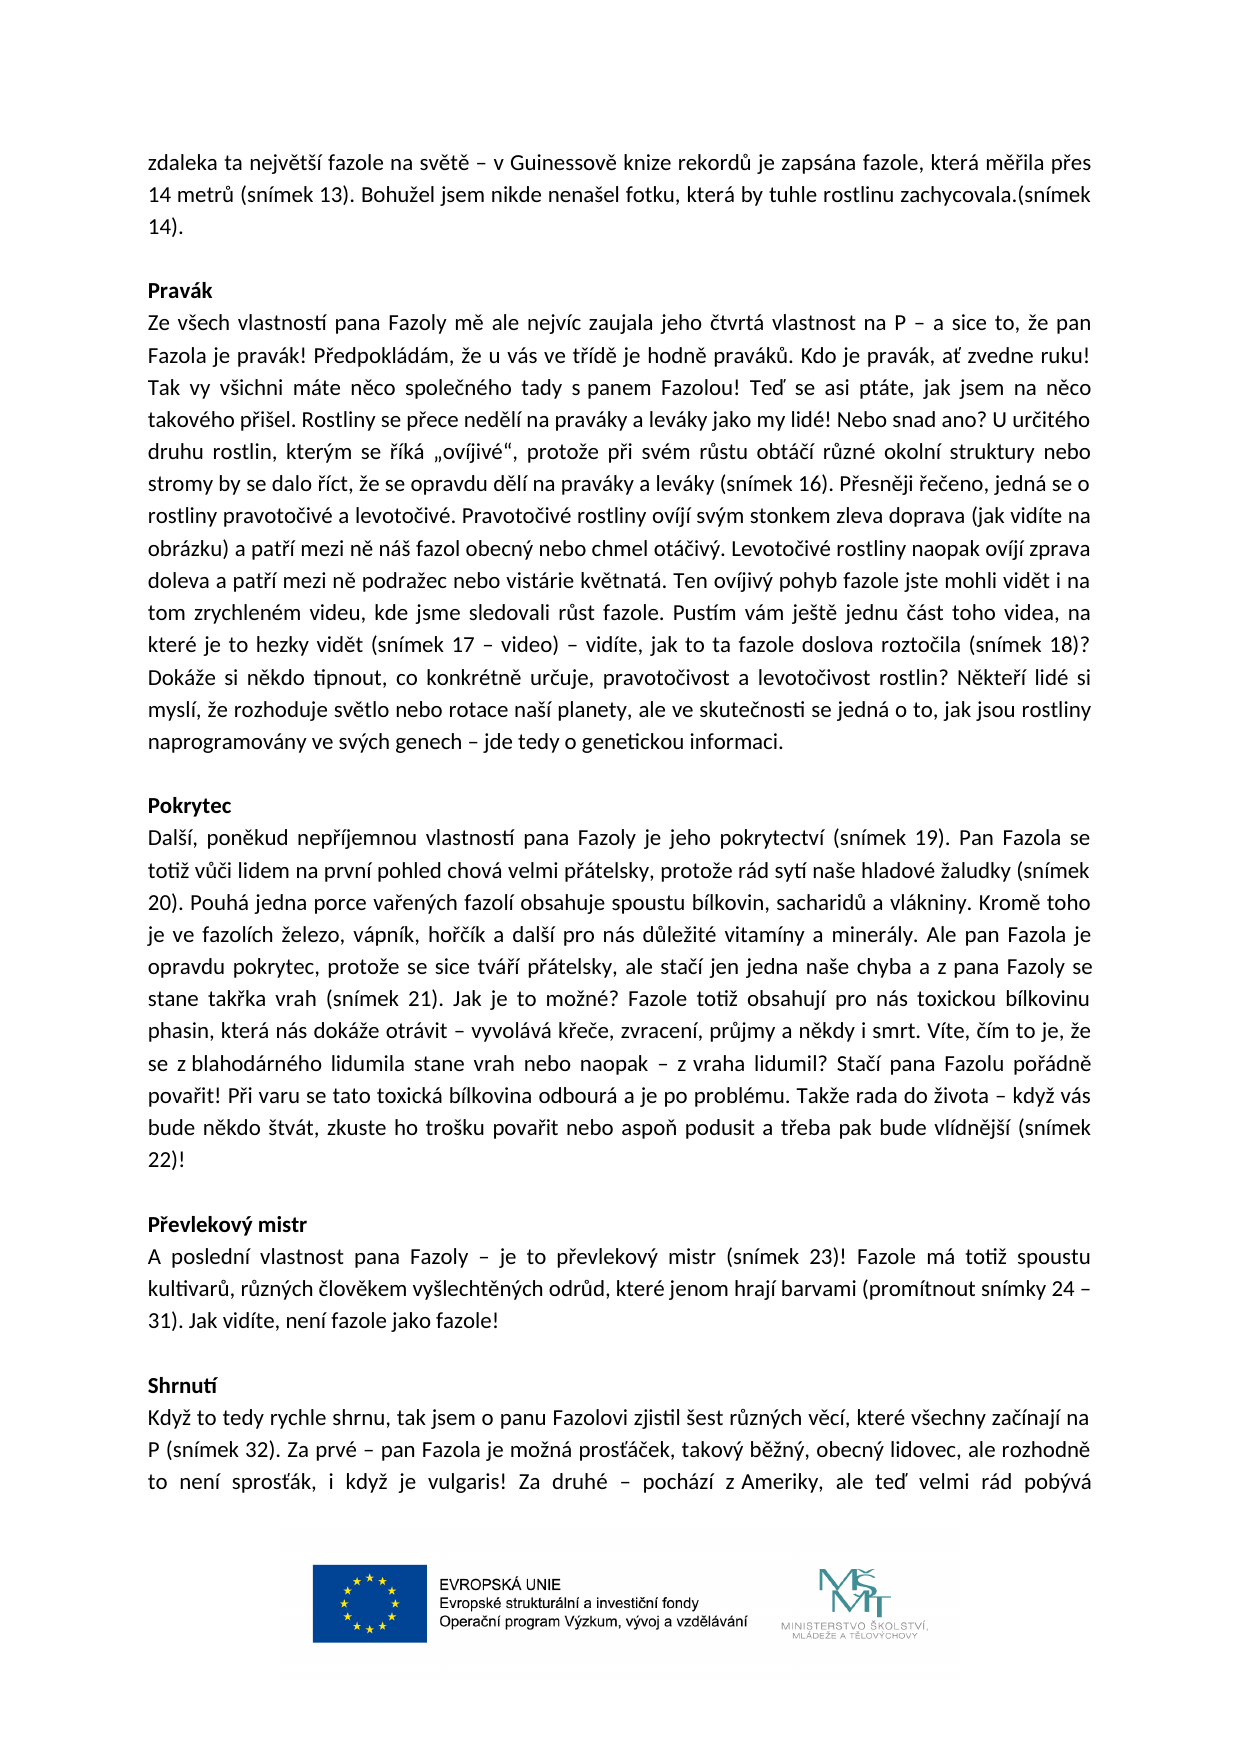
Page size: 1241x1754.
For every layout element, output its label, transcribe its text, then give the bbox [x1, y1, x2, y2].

picture [274, 1526, 966, 1681]
text Převlekový mistr [148, 1210, 1093, 1238]
text Ze všech vlastností pana Fazoly mě ale nejvíc zaujala jeho čtvrtá vlastnost na P – a sice to, že pan Fazola je pravák! Předpokládám, že u vás ve třídě je hodně praváků. Kdo je pravák, ať zvedne ruku! Tak vy všichni máte něco společného tady s panem Fazolou! Teď se asi ptáte, jak jsem na něco takového přišel. Rostliny se přece nedělí na praváky a leváky jako my lidé! Nebo snad ano? U určitého druhu rostlin, kterým se říká „ovíjivé“, protože při svém růstu obtáčí různé okolní struktury nebo stromy by se dalo říct, že se opravdu dělí na praváky a leváky (snímek 16). Přesněji řečeno, jedná se o rostliny pravotočivé a levotočivé. Pravotočivé rostliny ovíjí svým stonkem zleva doprava (jak vidíte na obrázku) a patří mezi ně náš fazol obecný nebo chmel otáčivý. Levotočivé rostliny naopak ovíjí zprava doleva a patří mezi ně podražec nebo vistárie květnatá. Ten ovíjivý pohyb fazole jste mohli vidět i na tom zrychleném videu, kde jsme sledovali růst fazole. Pustím vám ještě jednu část toho videa, na které je to hezky vidět (snímek 17 – video) – vidíte, jak to ta fazole doslova roztočila (snímek 18)? Dokáže si někdo tipnout, co konkrétně určuje, pravotočivost a levotočivost rostlin? Někteří lidé si myslí, že rozhoduje světlo nebo rotace naší planety, ale ve skutečnosti se jedná o to, jak jsou rostliny naprogramovány ve svých genech – jde tedy o genetickou informaci. [148, 308, 1093, 755]
text Shrnutí [148, 1371, 1093, 1399]
text A poslední vlastnost pana Fazoly – je to převlekový mistr (snímek 23)! Fazole má totiž spoustu kultivarů, různých člověkem vyšlechtěných odrůd, které jenom hrají barvami (promítnout snímky 24 – 31). Jak vidíte, není fazole jako fazole! [148, 1242, 1093, 1334]
text Další, poněkud nepříjemnou vlastností pana Fazoly je jeho pokrytectví (snímek 19). Pan Fazola se totiž vůči lidem na první pohled chová velmi přátelsky, protože rád sytí naše hladové žaludky (snímek 20). Pouhá jedna porce vařených fazolí obsahuje spoustu bílkovin, sacharidů a vlákniny. Kromě toho je ve fazolích železo, vápník, hořčík a další pro nás důležité vitamíny a minerály. Ale pan Fazola je opravdu pokrytec, protože se sice tváří přátelsky, ale stačí jen jedna naše chyba a z pana Fazoly se stane takřka vrah (snímek 21). Jak je to možné? Fazole totiž obsahují pro nás toxickou bílkovinu phasin, která nás dokáže otrávit – vyvolává křeče, zvracení, průjmy a někdy i smrt. Víte, čím to je, že se z blahodárného lidumila stane vrah nebo naopak – z vraha lidumil? Stačí pana Fazolu pořádně povařit! Při varu se tato toxická bílkovina odbourá a je po problému. Takže rada do života – když vás bude někdo štvát, zkuste ho trošku povařit nebo aspoň podusit a třeba pak bude vlídnější (snímek 22)! [148, 823, 1093, 1173]
text Pravák [148, 276, 1093, 304]
text Pokrytec [148, 791, 1093, 819]
